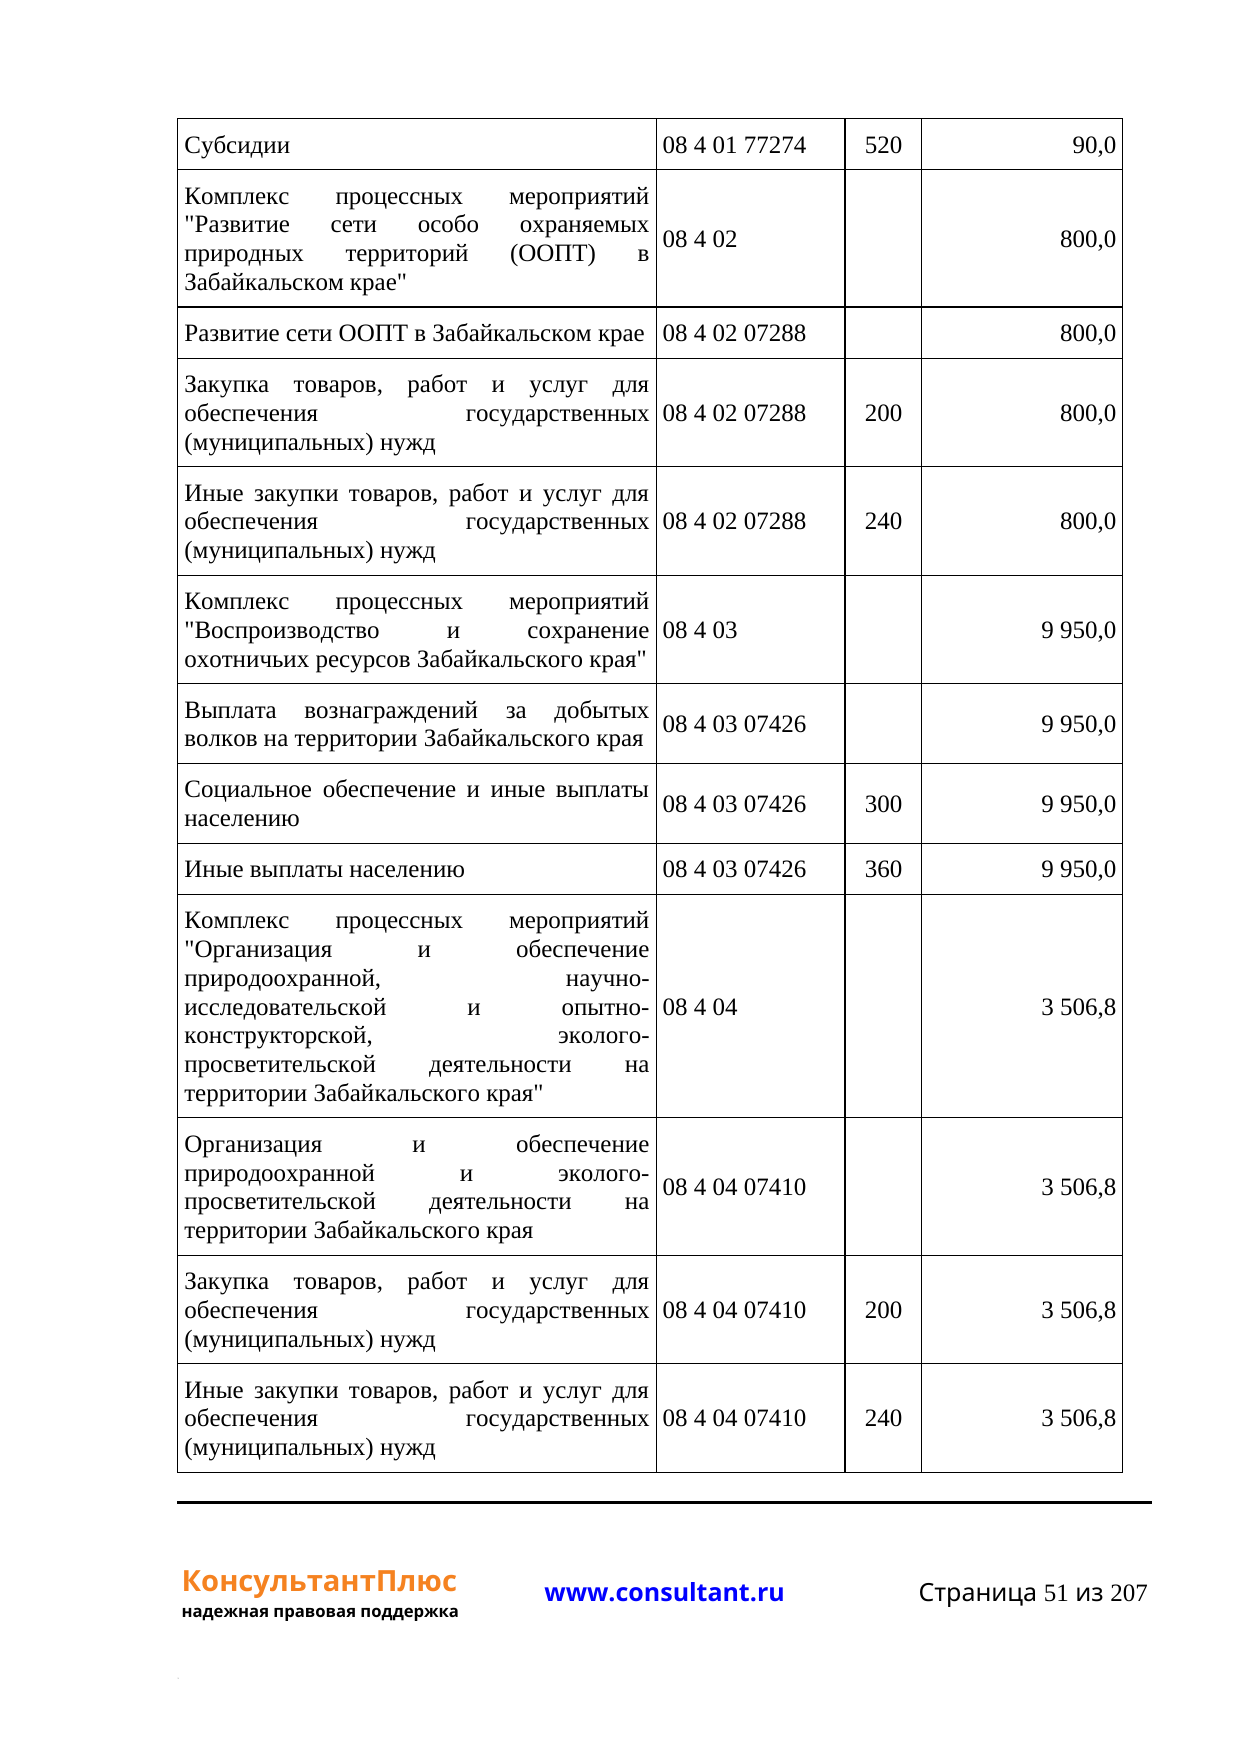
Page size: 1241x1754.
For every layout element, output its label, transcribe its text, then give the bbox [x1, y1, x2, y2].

table_cell Комплекс процессных мероприятий "Развитие сети особо охраняемых природных территорий (ООПТ) в Забайкальском крае" [178, 170, 656, 306]
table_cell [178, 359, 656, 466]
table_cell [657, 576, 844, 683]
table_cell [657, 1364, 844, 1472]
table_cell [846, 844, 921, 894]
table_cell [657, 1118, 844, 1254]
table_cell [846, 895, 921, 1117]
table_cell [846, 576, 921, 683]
table_cell 08 4 02 07288 [657, 308, 844, 357]
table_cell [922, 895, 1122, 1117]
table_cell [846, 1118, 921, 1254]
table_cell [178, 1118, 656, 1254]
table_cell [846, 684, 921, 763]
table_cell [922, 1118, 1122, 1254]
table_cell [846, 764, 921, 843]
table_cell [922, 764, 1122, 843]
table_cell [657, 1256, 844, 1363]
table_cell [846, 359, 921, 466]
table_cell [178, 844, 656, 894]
table_cell 520 [846, 119, 921, 169]
table_cell 800,0 [922, 170, 1122, 306]
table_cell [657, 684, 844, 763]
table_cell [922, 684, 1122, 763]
table_cell [846, 308, 921, 357]
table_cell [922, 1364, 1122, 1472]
table_cell [846, 170, 921, 306]
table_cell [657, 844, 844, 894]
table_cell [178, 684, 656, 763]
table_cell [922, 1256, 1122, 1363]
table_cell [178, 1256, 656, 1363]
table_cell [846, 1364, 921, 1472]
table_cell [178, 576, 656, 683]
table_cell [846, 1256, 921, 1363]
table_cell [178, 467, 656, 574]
table_cell Субсидии [178, 119, 656, 169]
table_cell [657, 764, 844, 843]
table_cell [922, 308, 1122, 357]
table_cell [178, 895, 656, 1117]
table_cell 08 4 01 77274 [657, 119, 844, 169]
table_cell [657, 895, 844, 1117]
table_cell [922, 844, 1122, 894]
table_cell Развитие сети ООПТ в Забайкальском крае [178, 308, 656, 357]
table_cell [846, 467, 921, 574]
table_cell 08 4 02 [657, 170, 844, 306]
table_cell 90,0 [922, 119, 1122, 169]
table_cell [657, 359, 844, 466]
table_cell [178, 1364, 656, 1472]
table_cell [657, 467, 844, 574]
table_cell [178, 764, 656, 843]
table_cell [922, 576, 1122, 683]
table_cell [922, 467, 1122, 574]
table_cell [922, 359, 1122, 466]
